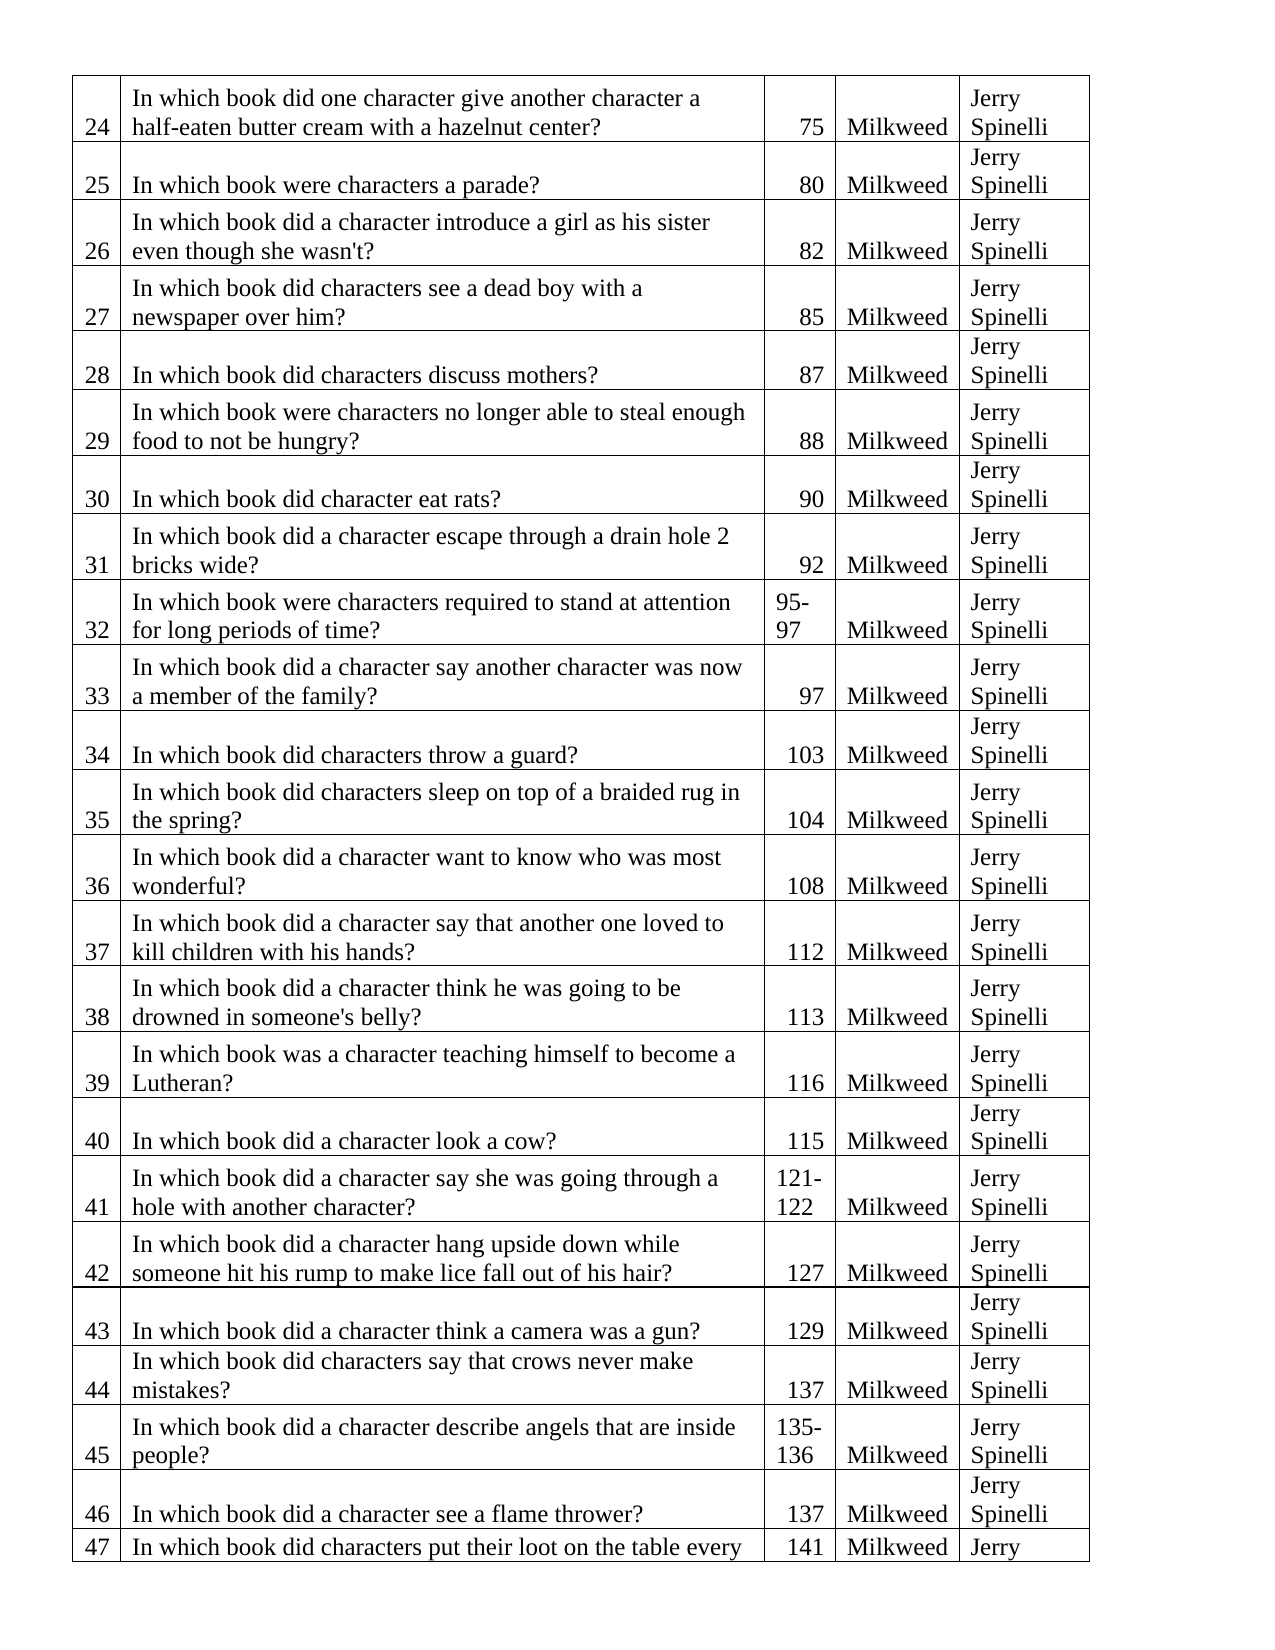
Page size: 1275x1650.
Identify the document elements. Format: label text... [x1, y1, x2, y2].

table_cell In which book did a character look a cow? [121, 1098, 764, 1155]
table_cell 32 [73, 580, 120, 644]
table_cell In which book did a character want to know who was most wonderful? [121, 835, 764, 900]
table_cell 37 [73, 901, 120, 965]
table_cell Milkweed [836, 645, 959, 710]
table_cell Milkweed [836, 456, 959, 513]
table_cell 137 [765, 1470, 835, 1528]
table_cell 75 [765, 76, 835, 141]
table_cell Milkweed [836, 1032, 959, 1097]
table_cell Jerry Spinelli [960, 1288, 1089, 1345]
table_cell 113 [765, 966, 835, 1031]
table_cell In which book did characters sleep on top of a braided rug in the spring? [121, 770, 764, 834]
table_cell Jerry Spinelli [960, 456, 1089, 513]
table_cell In which book did characters discuss mothers? [121, 331, 764, 389]
table_cell Jerry Spinelli [960, 901, 1089, 965]
table_cell 47 [73, 1529, 120, 1561]
table_cell 33 [73, 645, 120, 710]
table_cell 104 [765, 770, 835, 834]
table_cell In which book did a character think a camera was a gun? [121, 1288, 764, 1345]
table_cell Milkweed [836, 1529, 959, 1561]
table_cell Jerry Spinelli [960, 1470, 1089, 1528]
table_cell Milkweed [836, 1222, 959, 1286]
table_cell 45 [73, 1405, 120, 1469]
table_cell 85 [765, 266, 835, 330]
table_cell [121, 1529, 764, 1561]
table_cell 103 [765, 711, 835, 768]
table_cell 29 [73, 390, 120, 454]
table_cell Milkweed [836, 390, 959, 454]
table_cell Jerry Spinelli [960, 142, 1089, 199]
table_cell In which book did a character say another character was now a member of the family? [121, 645, 764, 710]
table_cell 90 [765, 456, 835, 513]
table_cell 35 [73, 770, 120, 834]
table_cell Milkweed [836, 1288, 959, 1345]
table_cell 127 [765, 1222, 835, 1286]
table_cell Milkweed [836, 901, 959, 965]
table_cell Milkweed [836, 266, 959, 330]
table_cell 43 [73, 1288, 120, 1345]
table_cell Jerry Spinelli [960, 1346, 1089, 1403]
table_cell Jerry Spinelli [960, 390, 1089, 454]
table_cell 116 [765, 1032, 835, 1097]
table_cell 141 [765, 1529, 835, 1561]
table_cell In which book was a character teaching himself to become a Lutheran? [121, 1032, 764, 1097]
table_cell Jerry Spinelli [960, 1098, 1089, 1155]
table_cell 82 [765, 200, 835, 265]
table_cell Milkweed [836, 76, 959, 141]
table_cell Milkweed [836, 1346, 959, 1403]
table_cell Jerry Spinelli [960, 770, 1089, 834]
table_cell Milkweed [836, 200, 959, 265]
table_cell 40 [73, 1098, 120, 1155]
table_cell 42 [73, 1222, 120, 1286]
table_cell Jerry Spinelli [960, 76, 1089, 141]
table_cell 97 [765, 645, 835, 710]
table_cell 44 [73, 1346, 120, 1403]
table_cell Jerry Spinelli [960, 711, 1089, 768]
table_cell 46 [73, 1470, 120, 1528]
table_cell In which book did a character escape through a drain hole 2 bricks wide? [121, 514, 764, 579]
table_cell 88 [765, 390, 835, 454]
table_cell Jerry Spinelli [960, 1405, 1089, 1469]
table_cell In which book did character eat rats? [121, 456, 764, 513]
table_cell 87 [765, 331, 835, 389]
table_cell 41 [73, 1156, 120, 1221]
table_cell 115 [765, 1098, 835, 1155]
table_cell Jerry Spinelli [960, 645, 1089, 710]
table_cell 36 [73, 835, 120, 900]
table_cell In which book did characters throw a guard? [121, 711, 764, 768]
table_cell 34 [73, 711, 120, 768]
table_cell 137 [765, 1346, 835, 1403]
table_cell 28 [73, 331, 120, 389]
table_cell Milkweed [836, 142, 959, 199]
table_cell 80 [765, 142, 835, 199]
table_cell Jerry Spinelli [960, 266, 1089, 330]
table_cell In which book were characters a parade? [121, 142, 764, 199]
table_cell In which book did characters say that crows never make mistakes? [121, 1346, 764, 1403]
table_cell 121-122 [765, 1156, 835, 1221]
table_cell In which book did a character say she was going through a hole with another character? [121, 1156, 764, 1221]
table_cell In which book did one character give another character a half-eaten butter cream with a hazelnut center? [121, 76, 764, 141]
table_cell Jerry Spinelli [960, 331, 1089, 389]
table_cell Jerry Spinelli [960, 835, 1089, 900]
table_cell Milkweed [836, 1470, 959, 1528]
table_cell Jerry Spinelli [960, 1156, 1089, 1221]
table_cell In which book did a character think he was going to be drowned in someone's belly? [121, 966, 764, 1031]
table_cell Milkweed [836, 1405, 959, 1469]
table_cell 112 [765, 901, 835, 965]
table_cell Jerry Spinelli [960, 1529, 1089, 1561]
table_cell 39 [73, 1032, 120, 1097]
table_cell 25 [73, 142, 120, 199]
table_cell In which book did a character say that another one loved to kill children with his hands? [121, 901, 764, 965]
table_cell Milkweed [836, 1098, 959, 1155]
table_cell Milkweed [836, 1156, 959, 1221]
table_cell Jerry Spinelli [960, 514, 1089, 579]
table_cell Milkweed [836, 835, 959, 900]
table_cell Milkweed [836, 580, 959, 644]
table_cell Milkweed [836, 966, 959, 1031]
table_cell In which book did a character introduce a girl as his sister even though she wasn't? [121, 200, 764, 265]
table_cell Milkweed [836, 770, 959, 834]
table_cell 129 [765, 1288, 835, 1345]
table_cell 24 [73, 76, 120, 141]
table_cell 26 [73, 200, 120, 265]
table_cell Jerry Spinelli [960, 200, 1089, 265]
table_cell 92 [765, 514, 835, 579]
table_cell 135-136 [765, 1405, 835, 1469]
table_cell Milkweed [836, 331, 959, 389]
table_cell Jerry Spinelli [960, 1032, 1089, 1097]
table_cell Milkweed [836, 514, 959, 579]
table_cell Jerry Spinelli [960, 966, 1089, 1031]
table_cell 30 [73, 456, 120, 513]
table_cell In which book were characters required to stand at attention for long periods of time? [121, 580, 764, 644]
table_cell 108 [765, 835, 835, 900]
table_cell Jerry Spinelli [960, 1222, 1089, 1286]
table_cell In which book were characters no longer able to steal enough food to not be hungry? [121, 390, 764, 454]
table_cell 31 [73, 514, 120, 579]
table_cell Milkweed [836, 711, 959, 768]
table_cell 95-97 [765, 580, 835, 644]
table_cell 27 [73, 266, 120, 330]
table_cell In which book did a character describe angels that are inside people? [121, 1405, 764, 1469]
table_cell Jerry Spinelli [960, 580, 1089, 644]
table_cell In which book did a character hang upside down while someone hit his rump to make lice fall out of his hair? [121, 1222, 764, 1286]
table_cell In which book did a character see a flame thrower? [121, 1470, 764, 1528]
table_cell In which book did characters see a dead boy with a newspaper over him? [121, 266, 764, 330]
table_cell 38 [73, 966, 120, 1031]
